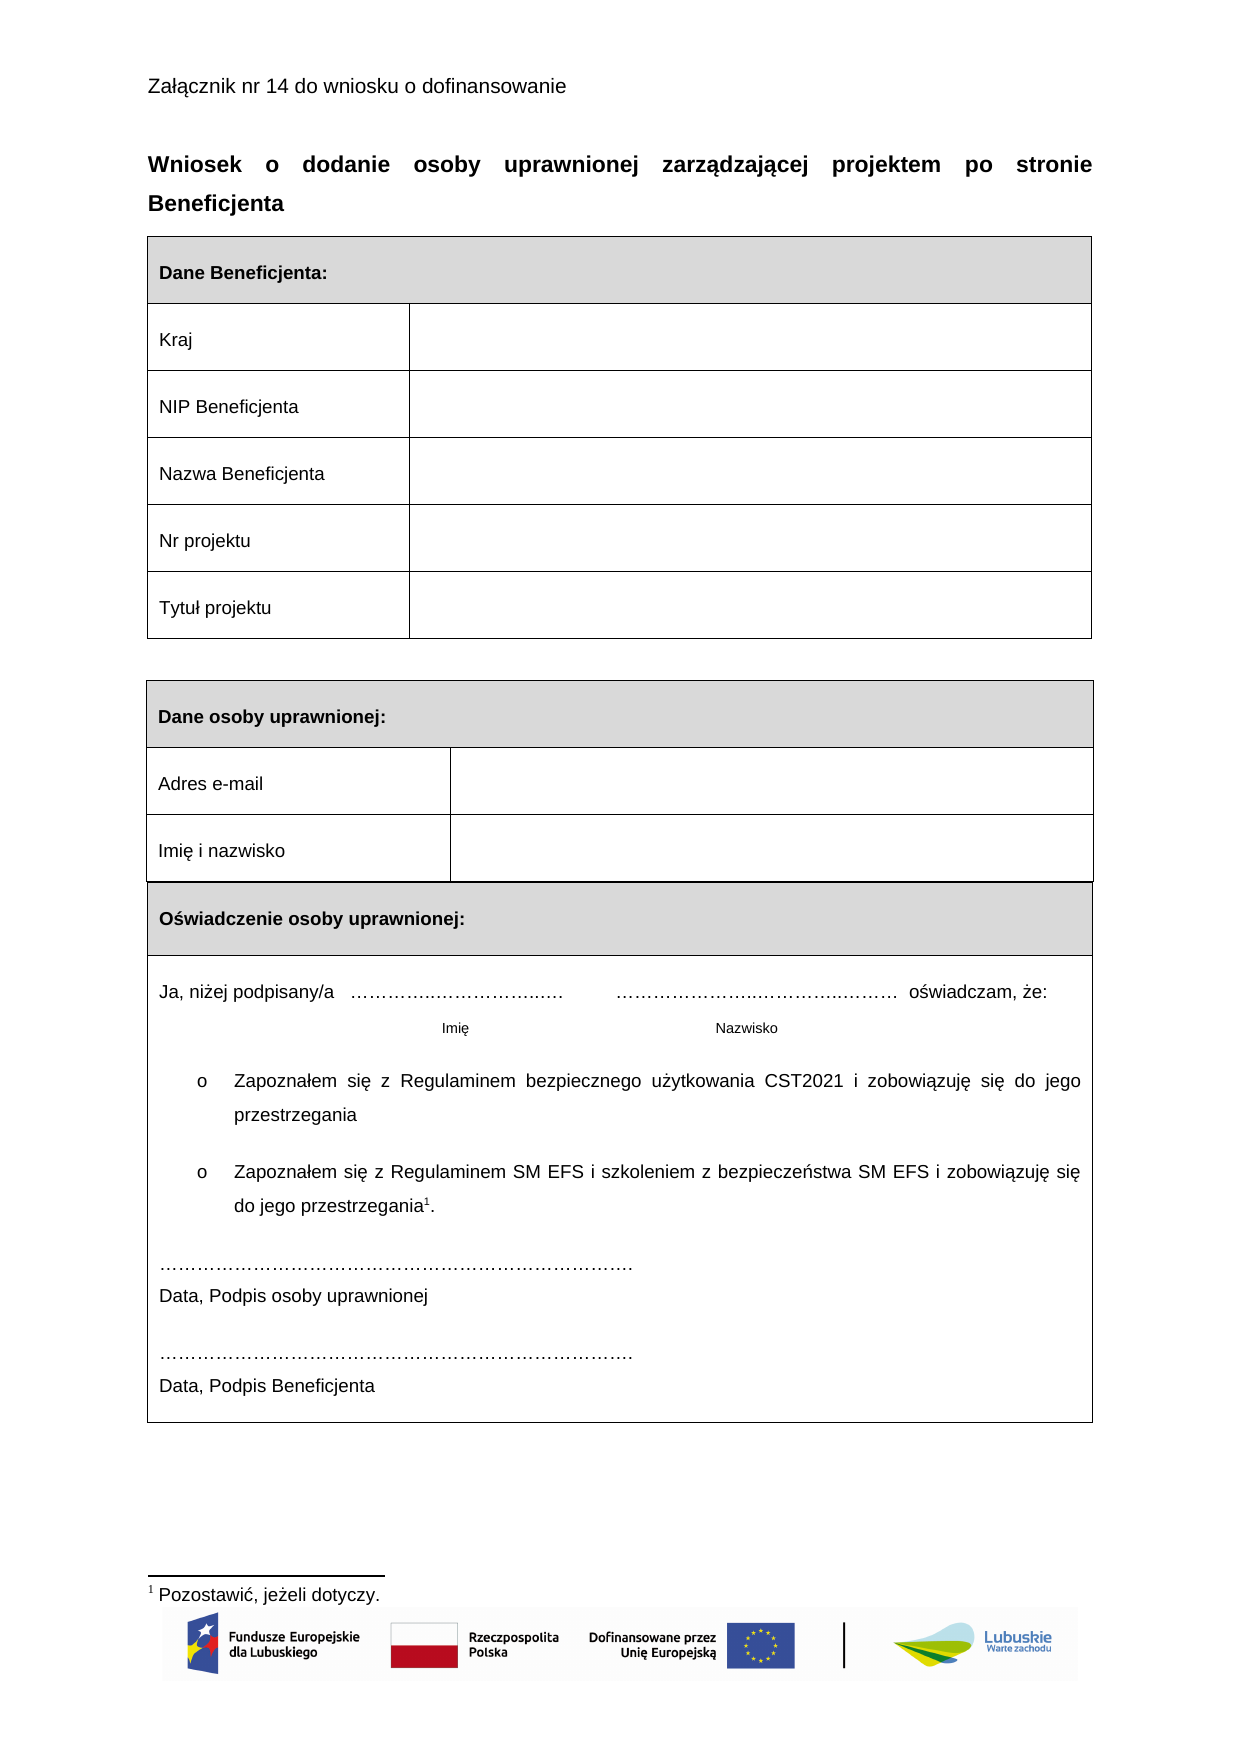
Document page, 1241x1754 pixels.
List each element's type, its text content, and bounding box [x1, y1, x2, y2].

table_cell Tytuł projektu [148, 572, 409, 638]
table_cell Nazwa Beneficjenta [148, 438, 409, 504]
table_cell [410, 438, 1091, 504]
table_cell Adres e-mail [147, 748, 450, 814]
table_cell [451, 748, 1093, 814]
table_cell [410, 505, 1091, 571]
table_cell [410, 304, 1091, 370]
table_cell Ja, niżej podpisany/a …………..……………..…. …………………..…………..……… oświadczam, że: Imię Nazwisko Zapoznałem się z Regulaminem bezpiecznego użytkowania CST2021 i zobowiązuję się do jego przestrzegania Zapoznałem się z Regulaminem SM EFS i szkoleniem z bezpieczeństwa SM EFS i zobowiązuję się do jego przestrzegania. …………………………………………………………………. Data, Podpis osoby uprawnionej …………………………………………………………………. Data, Podpis Beneficjenta [148, 956, 1092, 1422]
table_header Oświadczenie osoby uprawnionej: [148, 883, 1092, 955]
table_header Dane Beneficjenta: [148, 237, 1091, 303]
table_cell [451, 815, 1093, 881]
table_cell Imię i nazwisko [147, 815, 450, 881]
table_cell NIP Beneficjenta [148, 371, 409, 437]
picture [162, 1607, 1078, 1681]
table_cell Nr projektu [148, 505, 409, 571]
table_cell [410, 572, 1091, 638]
table_header Dane osoby uprawnionej: [147, 681, 1093, 747]
table_cell [410, 371, 1091, 437]
table_cell Kraj [148, 304, 409, 370]
subtitle Wniosek o dodanie osoby uprawnionej zarządzającej projektem po stronie Beneficjenta [148, 151, 1093, 217]
